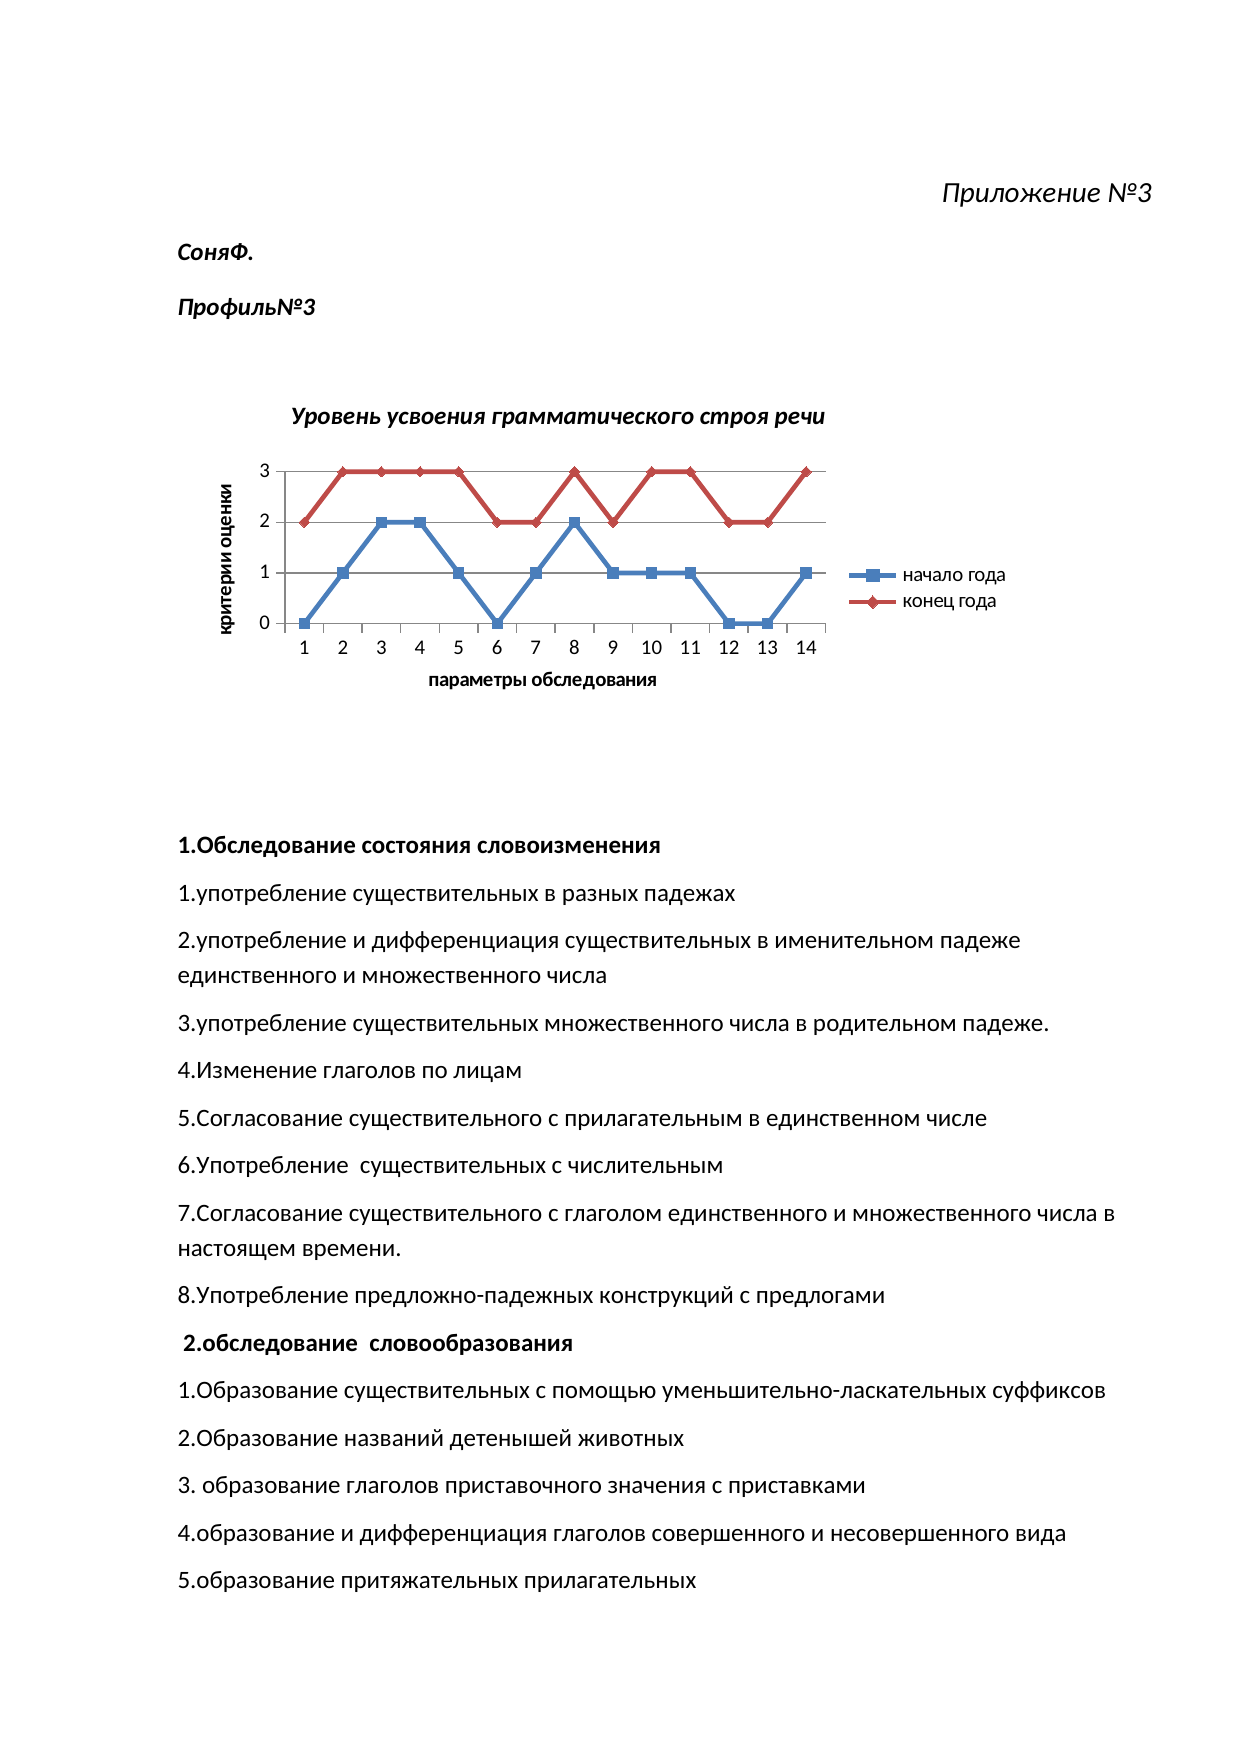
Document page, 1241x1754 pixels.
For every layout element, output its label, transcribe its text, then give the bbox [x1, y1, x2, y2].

text 1.Образование существительных с помощью уменьшительно-ласкательных суффиксов [177, 1375, 1152, 1405]
text 2.Образование названий детенышей животных [177, 1422, 1152, 1453]
text 2.употребление и дифференциация существительных в именительном падеже единственного и множественного числа [177, 925, 1152, 990]
text Приложение №3 [177, 174, 1152, 209]
text 5.образование притяжательных прилагательных [177, 1565, 1152, 1595]
text 2.обследование словообразования [177, 1327, 1152, 1358]
text 3.употребление существительных множественного числа в родительном падеже. [177, 1007, 1152, 1038]
text 8.Употребление предложно-падежных конструкций с предлогами [177, 1280, 1152, 1310]
text 5.Согласование существительного с прилагательным в единственном числе [177, 1102, 1152, 1133]
list 1.Обследование состояния словоизменения [177, 830, 1152, 860]
text СоняФ. [177, 236, 1152, 266]
text Уровень усвоения грамматического строя речи [177, 400, 1152, 431]
text 6.Употребление существительных с числительным [177, 1150, 1152, 1180]
text 4.Изменение глаголов по лицам [177, 1055, 1152, 1085]
text 3. образование глаголов приставочного значения с приставками [177, 1470, 1152, 1500]
text 7.Согласование существительного с глаголом единственного и множественного числа в настоящем времени. [177, 1197, 1152, 1263]
text 4.образование и дифференциация глаголов совершенного и несовершенного вида [177, 1517, 1152, 1548]
text Профиль№3 [177, 292, 1152, 322]
text 1.употребление существительных в разных падежах [177, 877, 1152, 908]
